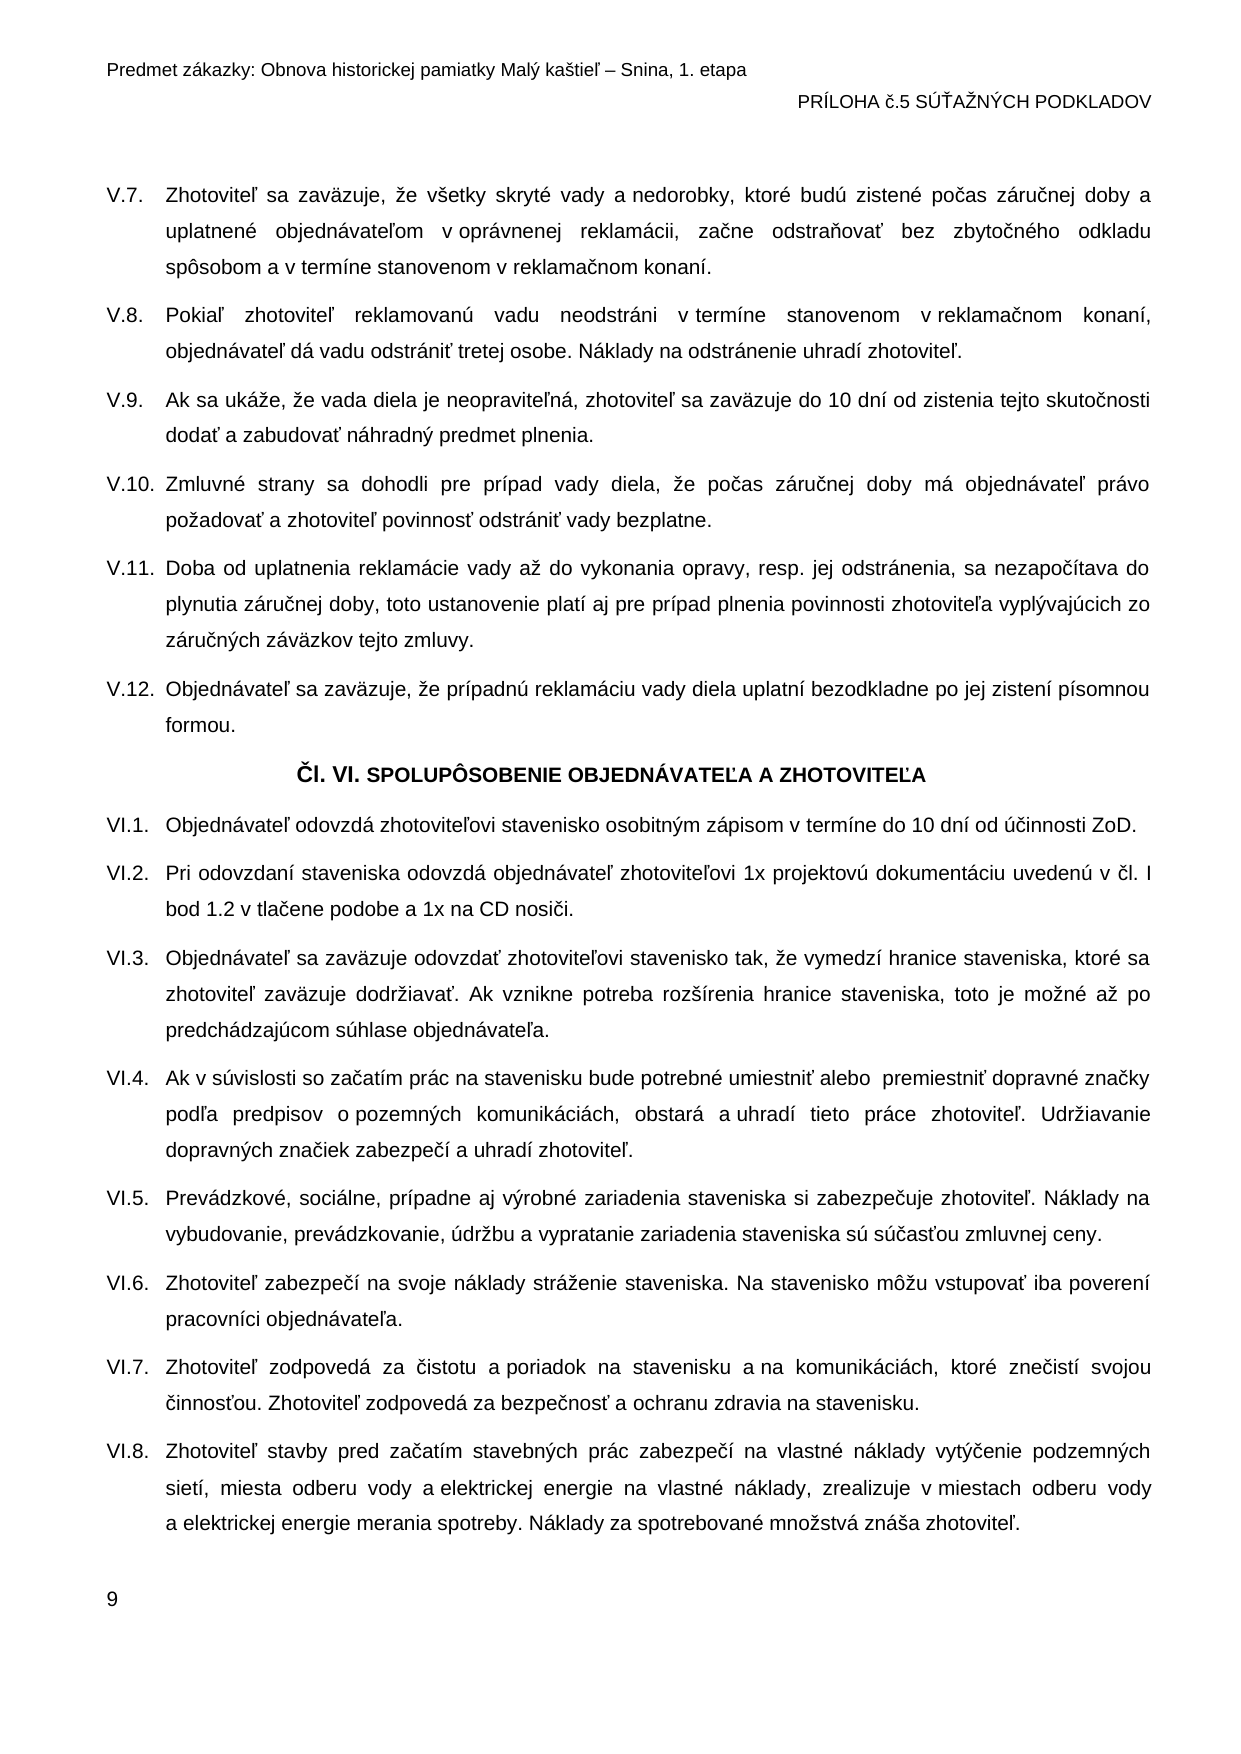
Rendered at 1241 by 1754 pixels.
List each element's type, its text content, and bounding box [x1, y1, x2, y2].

text Objednávateľ sa zaväzuje, že prípadnú reklamáciu vady diela uplatní bezodkladne po jej zistení písomnou formou. [106, 676, 1152, 736]
text Ak v súvislosti so začatím prác na stavenisku bude potrebné umiestniť alebo premiestniť dopravné značky podľa predpisov o pozemných komunikáciách, obstará a uhradí tieto práce zhotoviteľ. Udržiavanie dopravných značiek zabezpečí a uhradí zhotoviteľ. [106, 1066, 1152, 1162]
text Zhotoviteľ zabezpečí na svoje náklady stráženie staveniska. Na stavenisko môžu vstupovať iba poverení pracovníci objednávateľa. [106, 1271, 1152, 1331]
text Prevádzkové, sociálne, prípadne aj výrobné zariadenia staveniska si zabezpečuje zhotoviteľ. Náklady na vybudovanie, prevádzkovanie, údržbu a vypratanie zariadenia staveniska sú súčasťou zmluvnej ceny. [106, 1186, 1152, 1246]
text Objednávateľ sa zaväzuje odovzdať zhotoviteľovi stavenisko tak, že vymedzí hranice staveniska, ktoré sa zhotoviteľ zaväzuje dodržiavať. Ak vznikne potreba rozšírenia hranice staveniska, toto je možné až po predchádzajúcom súhlase objednávateľa. [106, 946, 1152, 1041]
text Doba od uplatnenia reklamácie vady až do vykonania opravy, resp. jej odstránenia, sa nezapočítava do plynutia záručnej doby, toto ustanovenie platí aj pre prípad plnenia povinnosti zhotoviteľa vyplývajúcich zo záručných záväzkov tejto zmluvy. [106, 556, 1152, 652]
text Zhotoviteľ sa zaväzuje, že všetky skryté vady a nedorobky, ktoré budú zistené počas záručnej doby a uplatnené objednávateľom v oprávnenej reklamácii, začne odstraňovať bez zbytočného odkladu spôsobom a v termíne stanovenom v reklamačnom konaní. [106, 183, 1152, 278]
text Objednávateľ odovzdá zhotoviteľovi stavenisko osobitným zápisom v termíne do 10 dní od účinnosti ZoD. [106, 813, 1152, 837]
text Ak sa ukáže, že vada diela je neopraviteľná, zhotoviteľ sa zaväzuje do 10 dní od zistenia tejto skutočnosti dodať a zabudovať náhradný predmet plnenia. [106, 387, 1152, 447]
text Zhotoviteľ zodpovedá za čistotu a poriadok na stavenisku a na komunikáciách, ktoré znečistí svojou činnosťou. Zhotoviteľ zodpovedá za bezpečnosť a ochranu zdravia na stavenisku. [106, 1355, 1152, 1415]
text Pri odovzdaní staveniska odovzdá objednávateľ zhotoviteľovi 1x projektovú dokumentáciu uvedenú v čl. I bod 1.2 v tlačene podobe a 1x na CD nosiči. [106, 861, 1152, 921]
text Zhotoviteľ stavby pred začatím stavebných prác zabezpečí na vlastné náklady vytýčenie podzemných sietí, miesta odberu vody a elektrickej energie na vlastné náklady, zrealizuje v miestach odberu vody a elektrickej energie merania spotreby. Náklady za spotrebované množstvá znáša zhotoviteľ. [106, 1439, 1152, 1535]
text Zmluvné strany sa dohodli pre prípad vady diela, že počas záručnej doby má objednávateľ právo požadovať a zhotoviteľ povinnosť odstrániť vady bezplatne. [106, 472, 1152, 532]
text Pokiaľ zhotoviteľ reklamovanú vadu neodstráni v termíne stanovenom v reklamačnom konaní, objednávateľ dá vadu odstrániť tretej osobe. Náklady na odstránenie uhradí zhotoviteľ. [106, 303, 1152, 363]
text SPOLUPÔSOBENIE OBJEDNÁVATEĽA A ZHOTOVITEĽA [106, 761, 1152, 787]
